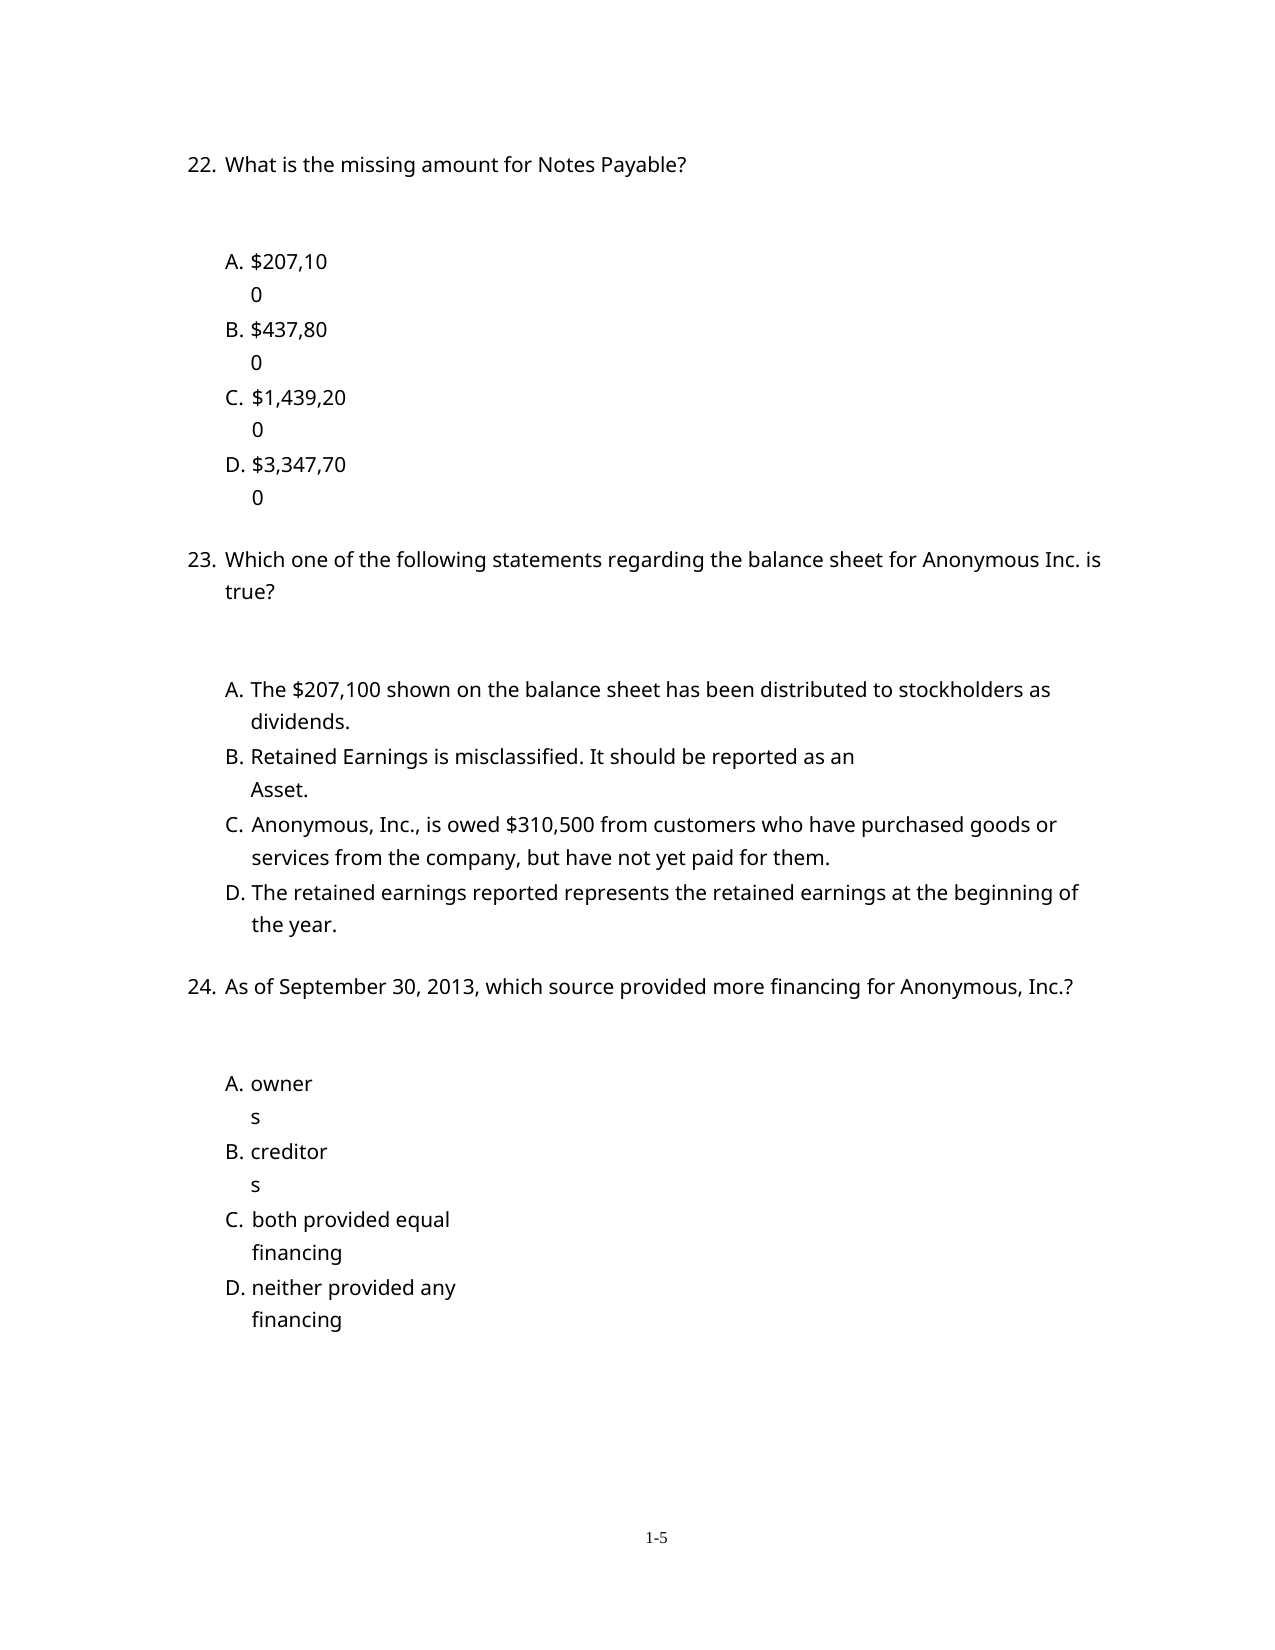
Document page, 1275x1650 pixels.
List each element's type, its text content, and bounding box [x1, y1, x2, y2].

table_header 23. [188, 545, 225, 943]
table_header As of September 30, 2013, which source provided more financing for Anonymous, Inc.? [225, 972, 1125, 1338]
table_header 24. [188, 972, 225, 1338]
table_header What is the missing amount for Notes Payable? [225, 150, 1125, 516]
table_header Which one of the following statements regarding the balance sheet for Anonymous Inc. is true? [225, 545, 1125, 943]
table_header 22. [188, 150, 225, 516]
